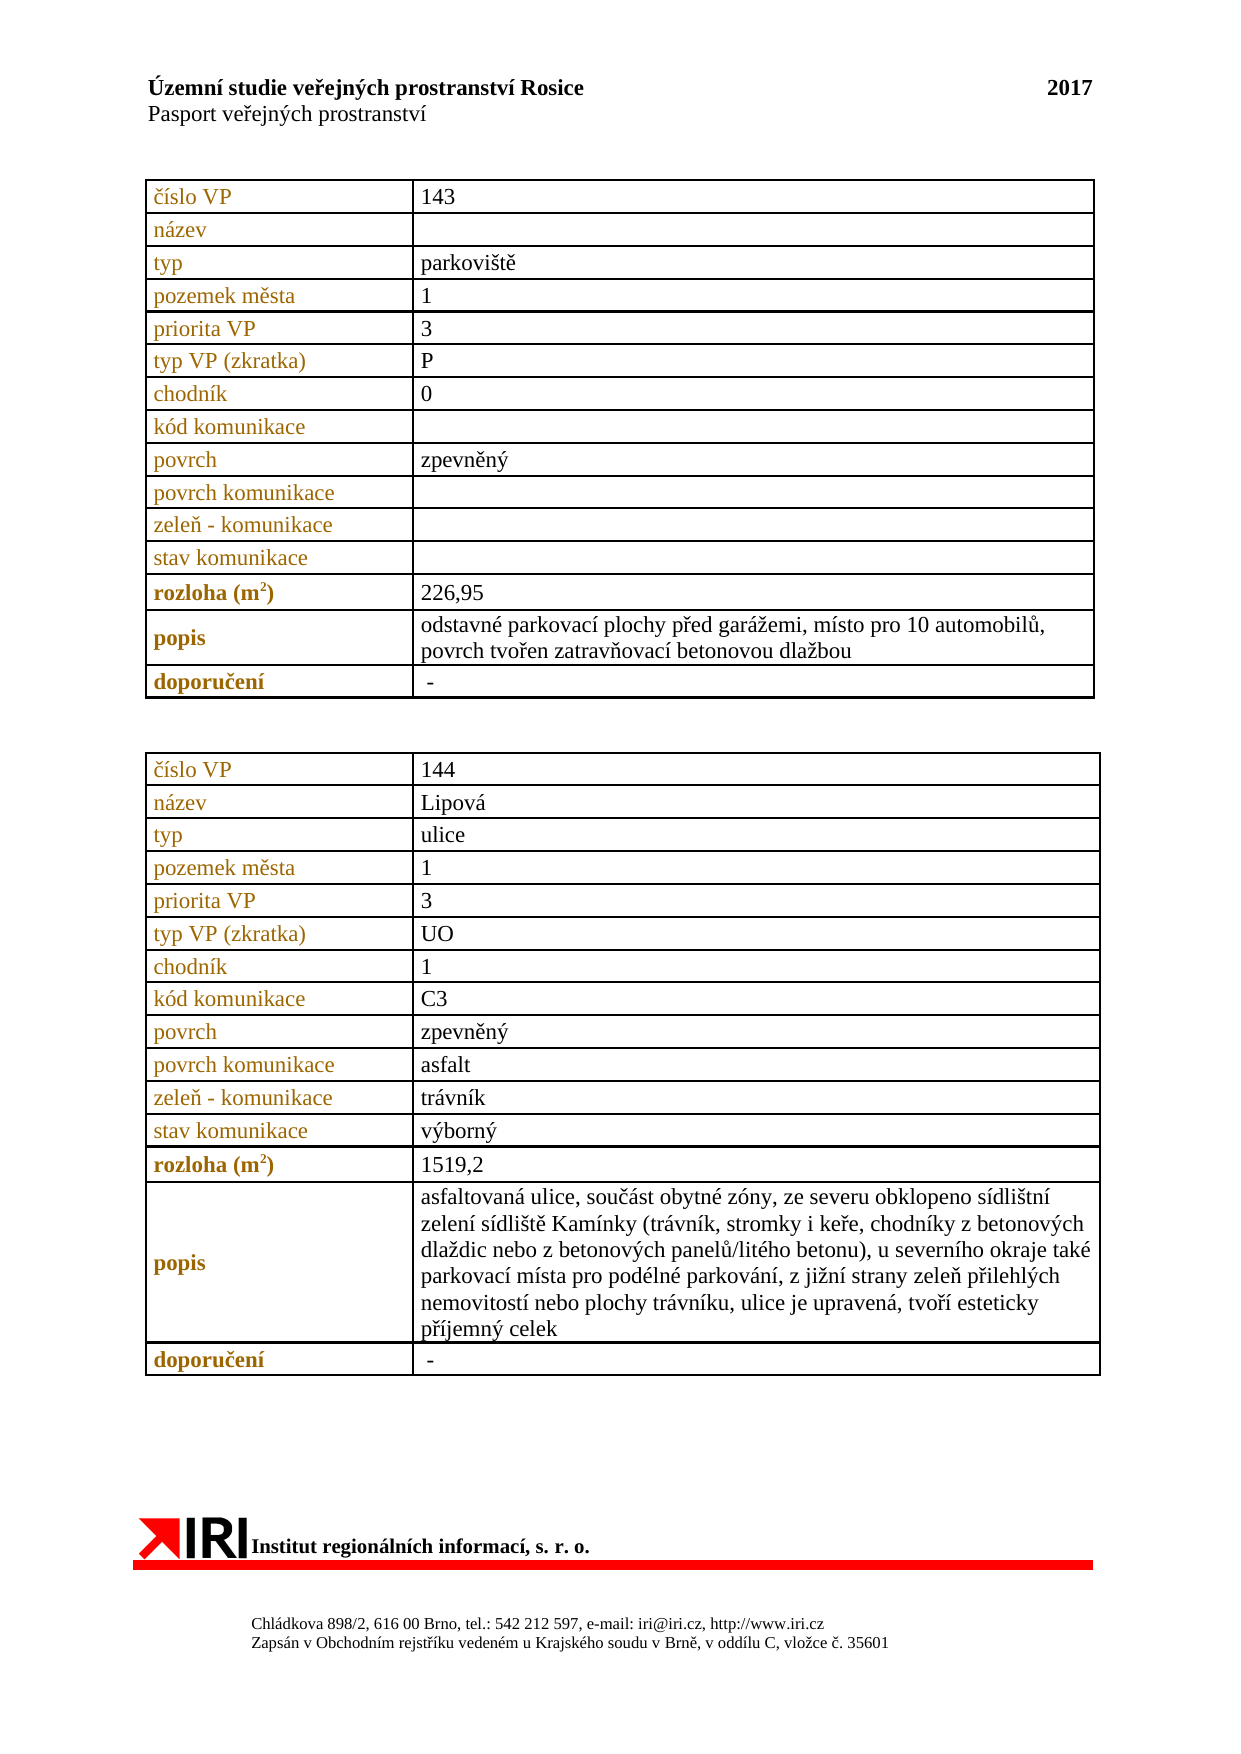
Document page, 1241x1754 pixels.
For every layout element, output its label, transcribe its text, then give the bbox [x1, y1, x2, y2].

table_cell Lipová [414, 786, 1099, 817]
table_cell - [414, 1344, 1099, 1374]
table_cell název [147, 214, 412, 245]
table_cell 1 [414, 280, 1093, 310]
table_cell kód komunikace [147, 411, 412, 442]
table_cell typ [147, 819, 412, 850]
table_cell 0 [414, 378, 1093, 409]
table_cell typ VP (zkratka) [147, 345, 412, 376]
table_cell 1519,2 [414, 1148, 1099, 1181]
table_cell typ VP (zkratka) [147, 918, 412, 948]
table_cell popis [147, 1183, 412, 1341]
table_cell parkoviště [414, 247, 1093, 278]
table_cell zpevněný [414, 1016, 1099, 1047]
table_cell kód komunikace [147, 983, 412, 1014]
table_cell UO [414, 918, 1099, 948]
table_cell [414, 542, 1093, 573]
table_cell pozemek města [147, 280, 412, 310]
table_header číslo VP [147, 754, 412, 784]
table_cell stav komunikace [147, 542, 412, 573]
table_cell 1 [414, 852, 1099, 883]
table_cell povrch [147, 1016, 412, 1047]
table_cell 3 [414, 885, 1099, 916]
table_cell C3 [414, 983, 1099, 1014]
table_cell výborný [414, 1115, 1099, 1145]
table_cell [414, 477, 1093, 507]
table_header 143 [414, 181, 1093, 212]
table_cell rozloha (m2) [147, 1148, 412, 1181]
table_cell chodník [147, 951, 412, 981]
table_cell ulice [414, 819, 1099, 850]
table_cell rozloha (m2) [147, 575, 412, 609]
picture [136, 1516, 250, 1560]
table_cell - [414, 666, 1093, 696]
table_header 144 [414, 754, 1099, 784]
table_cell povrch komunikace [147, 1049, 412, 1080]
table_cell 226,95 [414, 575, 1093, 609]
table_cell priorita VP [147, 313, 412, 343]
table_cell priorita VP [147, 885, 412, 916]
table_cell chodník [147, 378, 412, 409]
table_cell odstavné parkovací plochy před garážemi, místo pro 10 automobilů, povrch tvořen zatravňovací betonovou dlažbou [414, 611, 1093, 664]
table_cell zpevněný [414, 444, 1093, 474]
table_cell asfaltovaná ulice, součást obytné zóny, ze severu obklopeno sídlištní zelení sídliště Kamínky (trávník, stromky i keře, chodníky z betonových dlaždic nebo z betonových panelů/litého betonu), u severního okraje také parkovací místa pro podélné parkování, z jižní strany zeleň přilehlých nemovitostí nebo plochy trávníku, ulice je upravená, tvoří esteticky příjemný celek [414, 1183, 1099, 1341]
table_cell 1 [414, 951, 1099, 981]
table_cell popis [147, 611, 412, 664]
table_cell zeleň - komunikace [147, 509, 412, 540]
table_header číslo VP [147, 181, 412, 212]
table_cell P [414, 345, 1093, 376]
table_cell doporučení [147, 666, 412, 696]
table_cell název [147, 786, 412, 817]
table_cell [414, 509, 1093, 540]
table_cell [414, 214, 1093, 245]
table_cell povrch komunikace [147, 477, 412, 507]
table_cell povrch [147, 444, 412, 474]
table_cell typ [147, 247, 412, 278]
table_cell 3 [414, 313, 1093, 343]
table_cell asfalt [414, 1049, 1099, 1080]
table_cell zeleň - komunikace [147, 1082, 412, 1112]
table_cell pozemek města [147, 852, 412, 883]
table_cell doporučení [147, 1344, 412, 1374]
table_cell trávník [414, 1082, 1099, 1112]
table_cell [414, 411, 1093, 442]
table_cell stav komunikace [147, 1115, 412, 1145]
